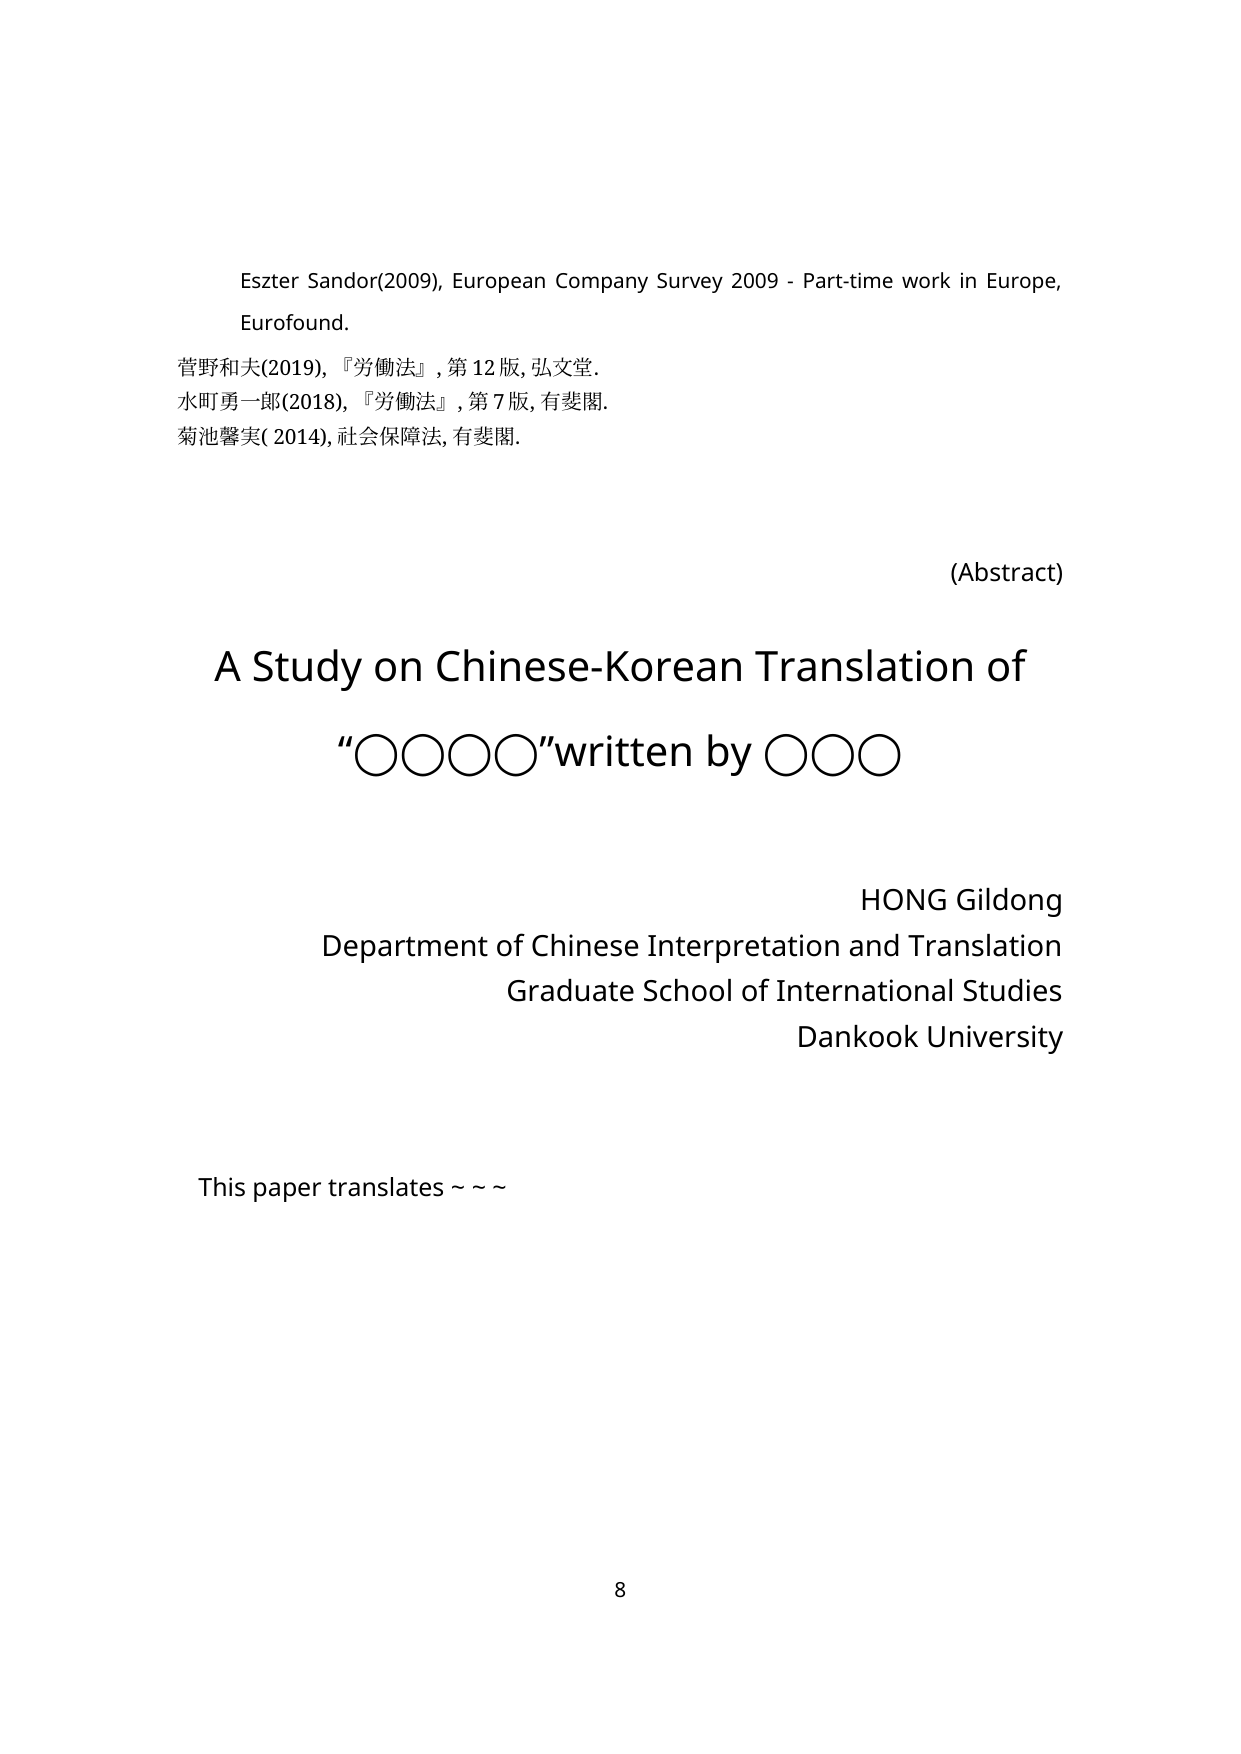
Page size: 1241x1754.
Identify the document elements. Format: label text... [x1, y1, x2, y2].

text HONG Gildong [177, 879, 1063, 919]
text A Study on Chinese-Korean Translation of “◯◯◯◯”written by ◯◯◯ [177, 637, 1063, 779]
text 菊池馨実( 2014), 社会保障法, 有斐閣. [177, 420, 1063, 450]
text Dankook University [177, 1016, 1063, 1056]
text Graduate School of International Studies [177, 970, 1063, 1010]
text 水町勇一郞(2018), 『労働法』, 第7版, 有斐閣. [177, 386, 1063, 416]
text This paper translates ~ ~ ~ [177, 1169, 1063, 1203]
text 菅野和夫(2019), 『労働法』, 第12版, 弘文堂. [177, 351, 1063, 381]
text Department of Chinese Interpretation and Translation [177, 925, 1063, 964]
text (Abstract) [177, 555, 1063, 589]
text Eszter Sandor(2009), European Company Survey 2009 - Part-time work in Europe, Eurofound. [240, 266, 1063, 337]
